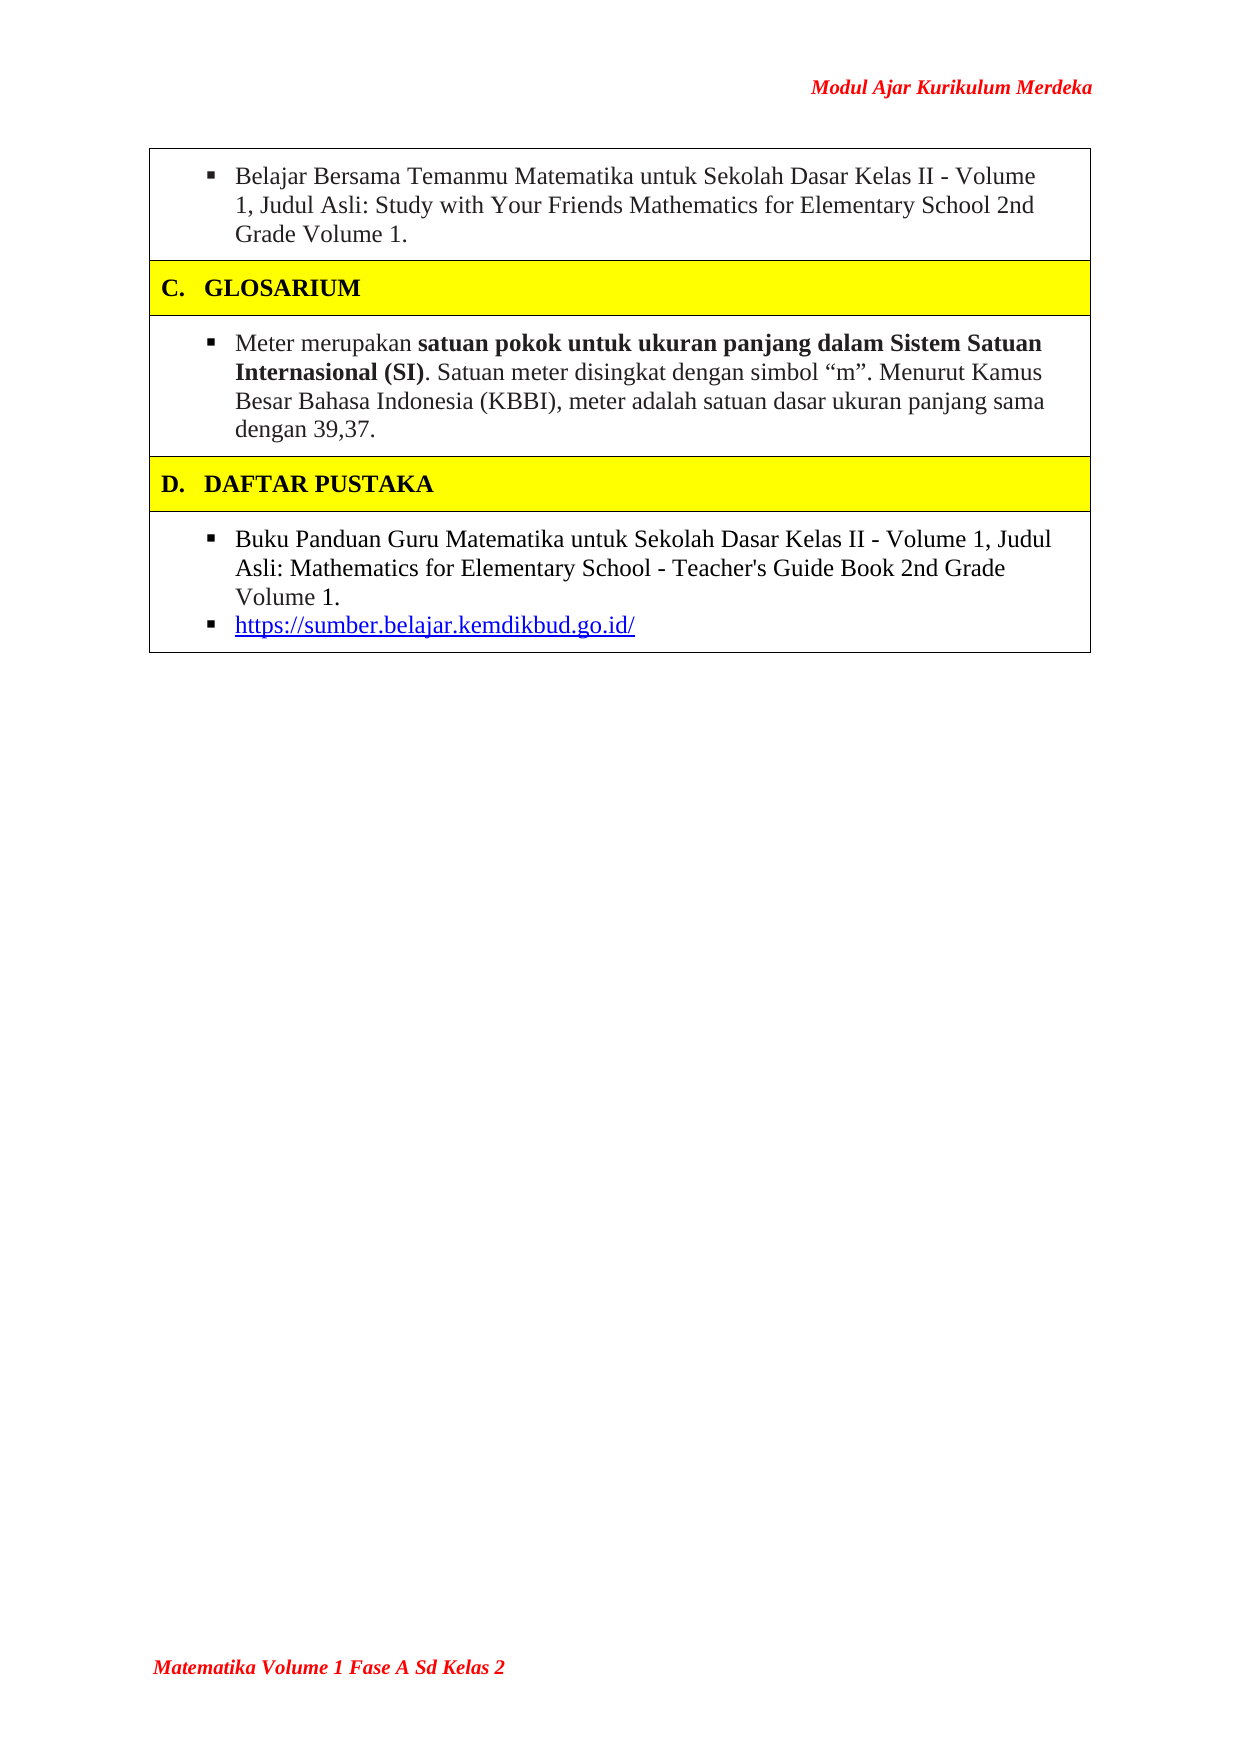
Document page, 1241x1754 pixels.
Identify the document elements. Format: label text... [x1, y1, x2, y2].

table_cell Buku Panduan Guru Matematika untuk Sekolah Dasar Kelas II - Volume 1, Judul Asli: Mathematics for Elementary School - Teacher's Guide Book 2nd Grade Volume 1. https://sumber.belajar.kemdikbud.go.id/ [150, 512, 1090, 652]
table_cell C. GLOSARIUM [150, 261, 1090, 315]
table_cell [150, 149, 1090, 260]
table_cell D. DAFTAR PUSTAKA [150, 457, 1090, 511]
table_cell Meter merupakan satuan pokok untuk ukuran panjang dalam Sistem Satuan Internasional (SI). Satuan meter disingkat dengan simbol “m”. Menurut Kamus Besar Bahasa Indonesia (KBBI), meter adalah satuan dasar ukuran panjang sama dengan 39,37. [150, 316, 1090, 456]
